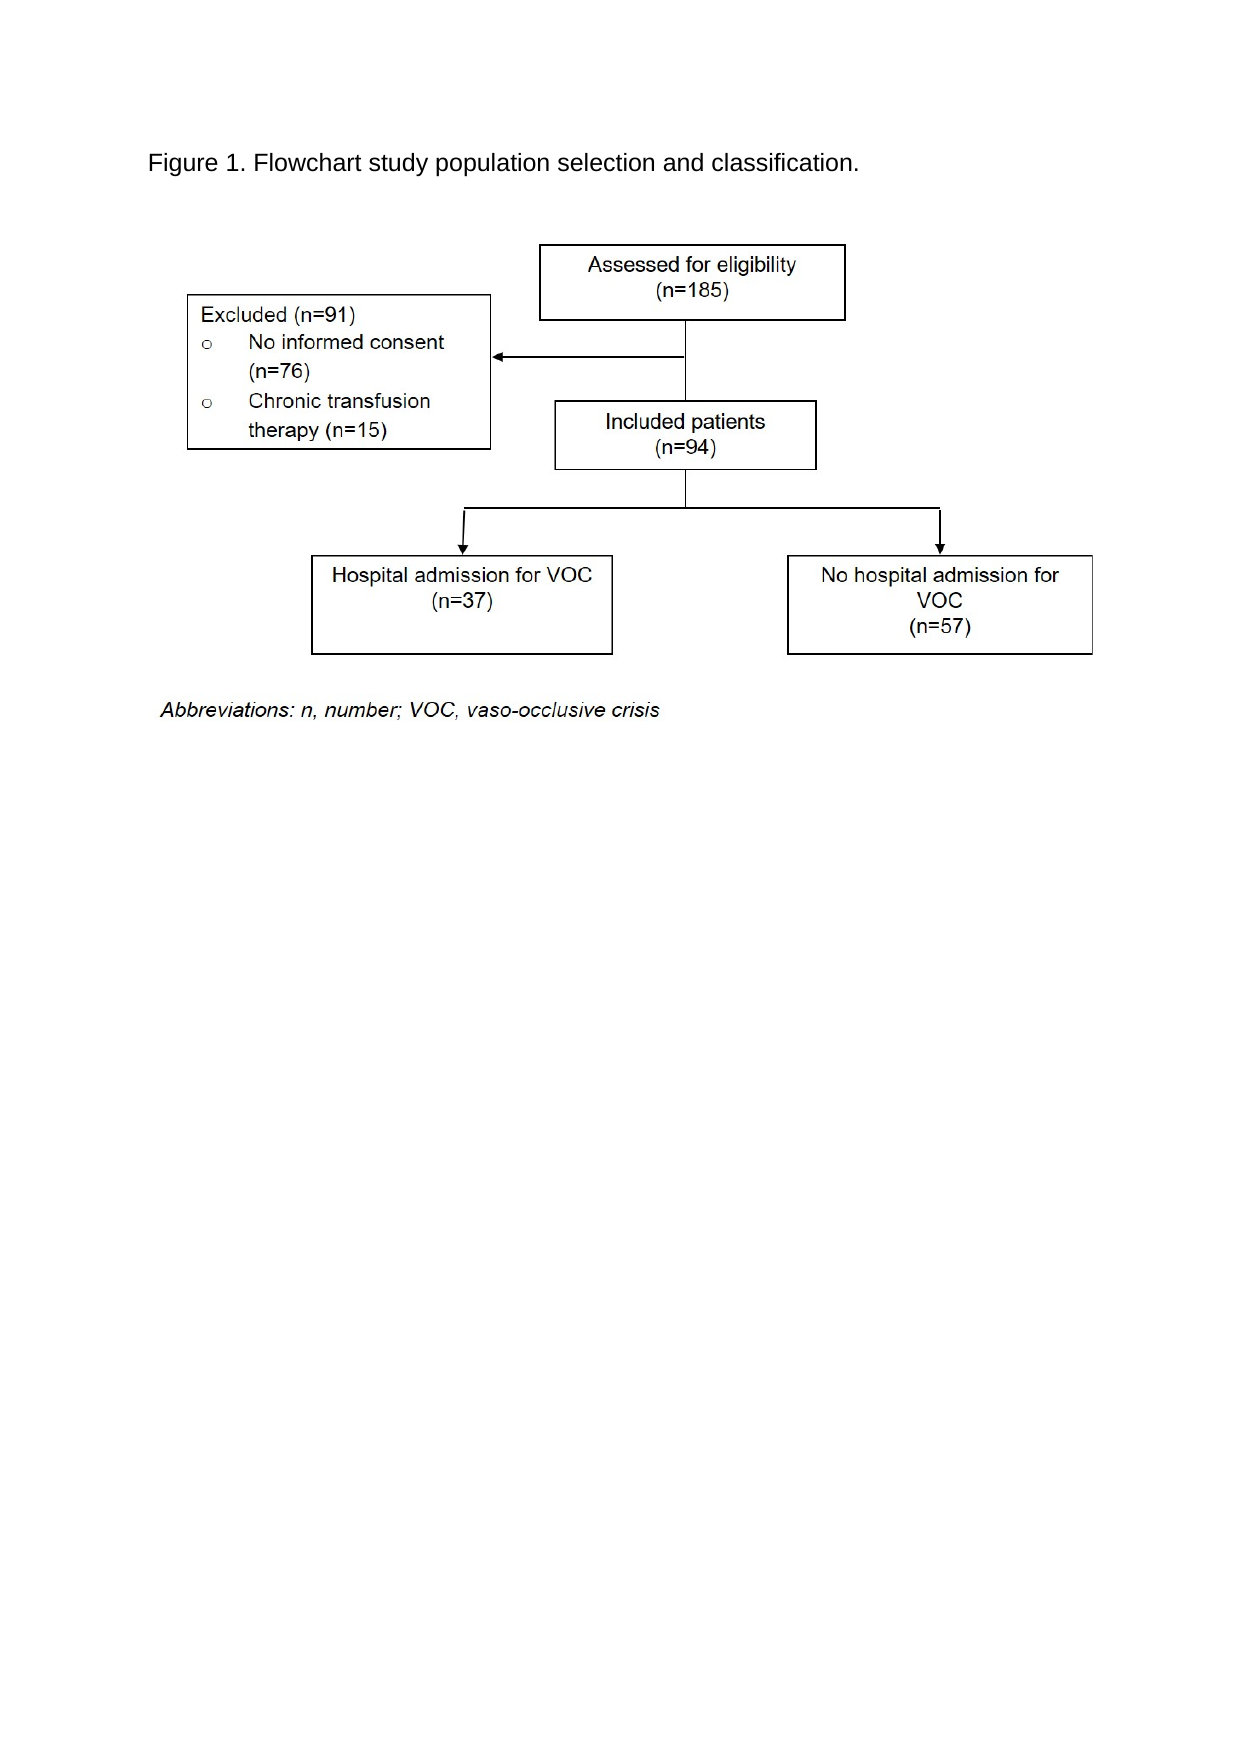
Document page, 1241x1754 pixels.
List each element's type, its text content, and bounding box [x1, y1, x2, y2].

picture [147, 244, 1093, 743]
text Figure 1. Flowchart study population selection and classification. [148, 148, 1093, 176]
